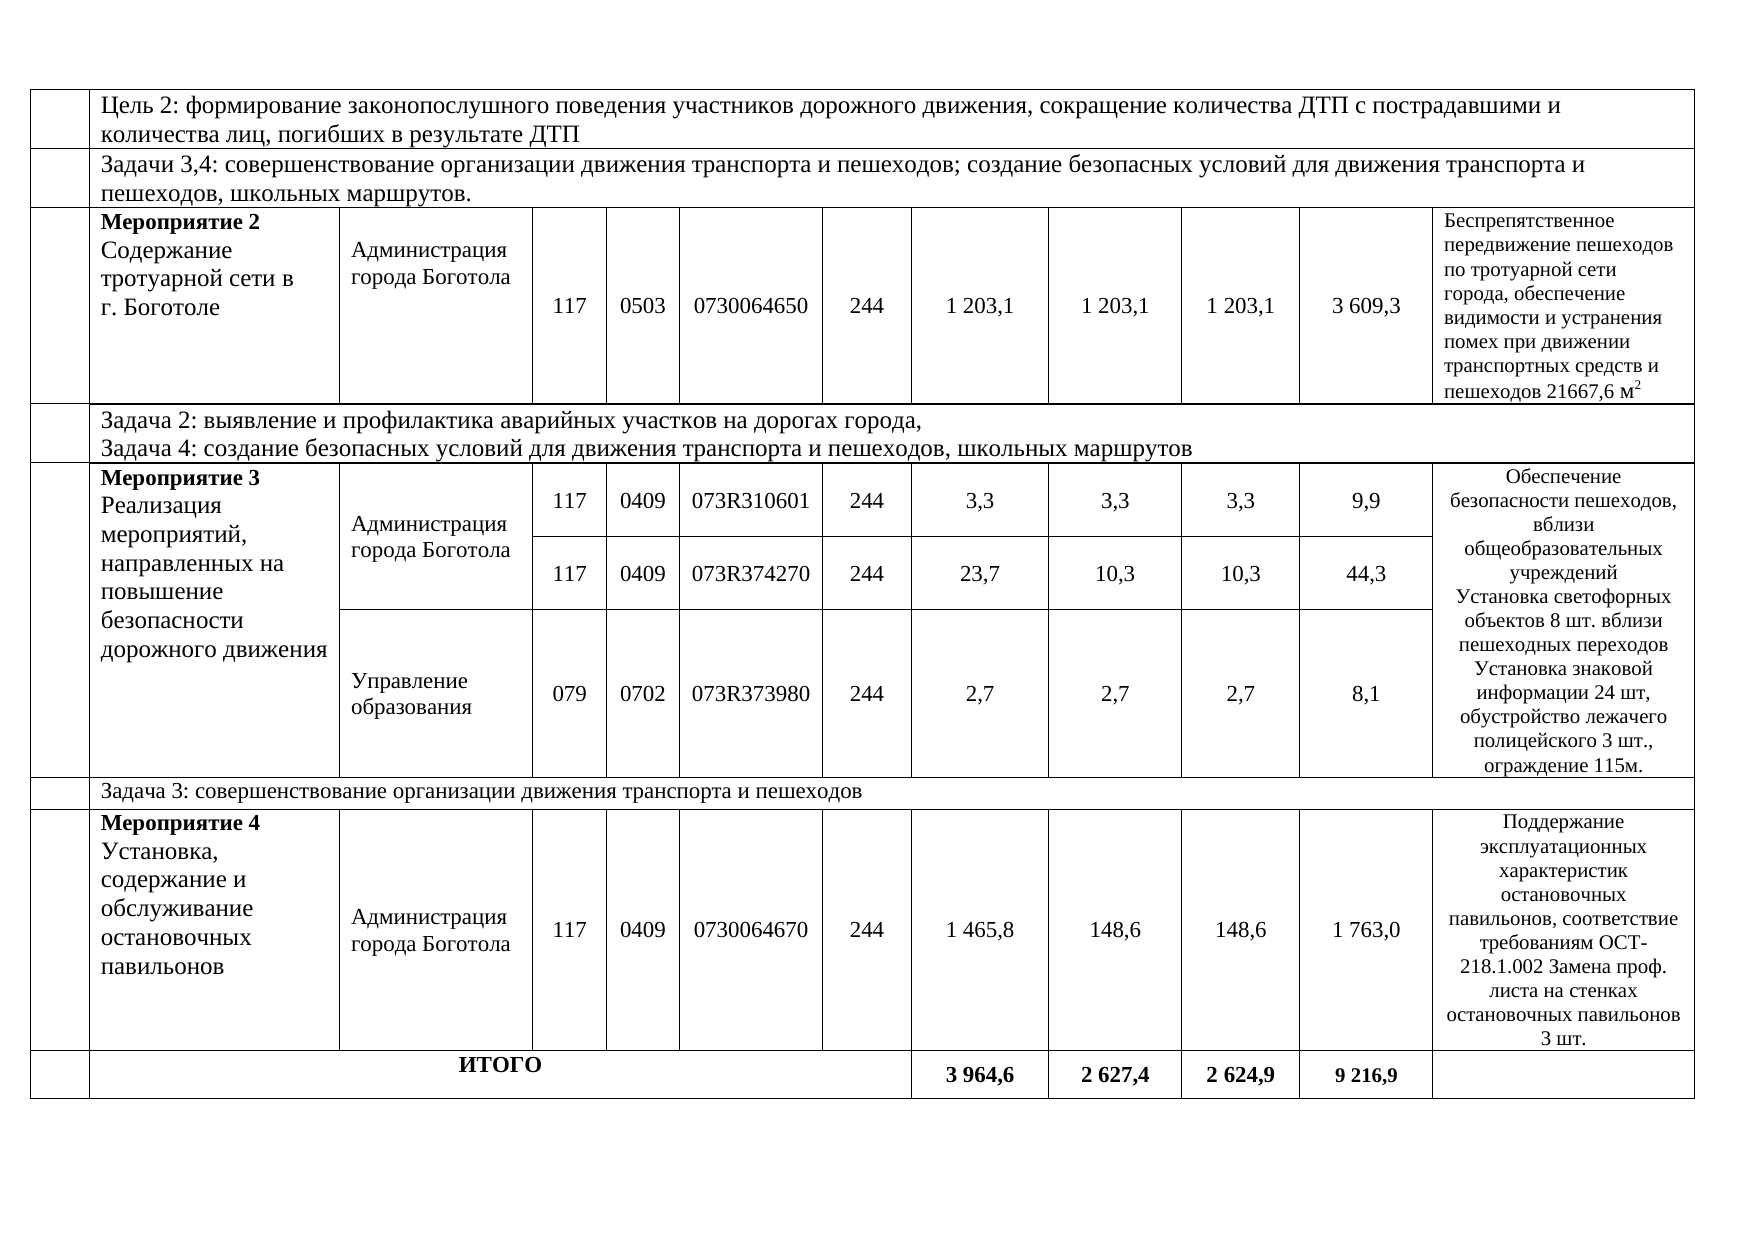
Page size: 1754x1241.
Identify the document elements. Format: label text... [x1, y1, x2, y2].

table_cell 117 [533, 208, 606, 403]
table_cell 3,3 [1049, 464, 1181, 536]
table_cell 3,3 [912, 464, 1048, 536]
table_cell [31, 778, 89, 808]
table_cell 2,7 [1049, 610, 1181, 777]
table_cell 073R310601 [680, 464, 822, 536]
table_cell 2,7 [1182, 610, 1299, 777]
table_cell 148,6 [1049, 810, 1181, 1050]
table_cell 0702 [607, 610, 679, 777]
table_cell Мероприятие 3 Реализация мероприятий, направленных на повышение безопасности дорожного движения [90, 464, 339, 777]
table_cell Задача 2: выявление и профилактика аварийных участков на дорогах города, Задача 4: создание безопасных условий для движения транспорта и пешеходов, школьных маршрутов [90, 405, 1694, 462]
table_cell Администрация города Боготола [340, 208, 532, 403]
table_cell 2 624,9 [1182, 1051, 1299, 1098]
table_cell [31, 90, 89, 148]
table_cell 44,3 [1300, 537, 1432, 608]
table_cell [31, 208, 89, 403]
table_cell 0409 [607, 537, 679, 608]
table_cell 244 [823, 464, 911, 536]
table_cell 3 609,3 [1300, 208, 1432, 403]
table_cell 1 465,8 [912, 810, 1048, 1050]
table_cell 3 964,6 [912, 1051, 1048, 1098]
table_cell Администрация города Боготола [340, 464, 532, 608]
table_cell 3,3 [1182, 464, 1299, 536]
table_cell Задача 3: совершенствование организации движения транспорта и пешеходов [90, 778, 1694, 808]
table_cell 117 [533, 537, 606, 608]
table_cell Цель 2: формирование законопослушного поведения участников дорожного движения, сокращение количества ДТП с пострадавшими и количества лиц, погибших в результате ДТП [90, 90, 1694, 148]
table_cell 1 203,1 [1049, 208, 1181, 403]
table_cell 9 216,9 [1300, 1051, 1432, 1098]
table_cell 2,7 [912, 610, 1048, 777]
table_cell 23,7 [912, 537, 1048, 608]
table_cell ИТОГО [90, 1051, 911, 1098]
table_cell Задачи 3,4: совершенствование организации движения транспорта и пешеходов; создание безопасных условий для движения транспорта и пешеходов, школьных маршрутов. [90, 149, 1694, 207]
table_cell Управление образования [340, 610, 532, 777]
table_cell [31, 149, 89, 207]
table_cell 0730064650 [680, 208, 822, 403]
table_cell 244 [823, 208, 911, 403]
table_cell 148,6 [1182, 810, 1299, 1050]
table_cell 10,3 [1049, 537, 1181, 608]
table_cell Мероприятие 4 Установка, содержание и обслуживание остановочных павильонов [90, 810, 339, 1050]
table_cell [31, 810, 89, 1050]
table_cell 244 [823, 537, 911, 608]
table_cell 244 [823, 810, 911, 1050]
table_cell Поддержание эксплуатационных характеристик остановочных павильонов, соответствие требованиям ОСТ-218.1.002 Замена проф. листа на стенках остановочных павильонов 3 шт. [1433, 810, 1694, 1050]
table_cell 079 [533, 610, 606, 777]
table_cell [1433, 1051, 1694, 1098]
table_cell 10,3 [1182, 537, 1299, 608]
table_cell Беспрепятственное передвижение пешеходов по тротуарной сети города, обеспечение видимости и устранения помех при движении транспортных средств и пешеходов 21667,6 м2 [1433, 208, 1694, 403]
table_cell Мероприятие 2 Содержание тротуарной сети в г. Боготоле [90, 208, 339, 403]
table_cell 0503 [607, 208, 679, 403]
table_cell 1 203,1 [1182, 208, 1299, 403]
table_cell [31, 463, 89, 777]
table_cell 0409 [607, 810, 679, 1050]
table_cell 073R374270 [680, 537, 822, 608]
table_cell 117 [533, 810, 606, 1050]
table_cell 1 763,0 [1300, 810, 1432, 1050]
table_cell 2 627,4 [1049, 1051, 1181, 1098]
table_cell 1 203,1 [912, 208, 1048, 403]
table_cell [31, 404, 89, 462]
table_cell Обеспечение безопасности пешеходов, вблизи общеобразовательных учреждений Установка светофорных объектов 8 шт. вблизи пешеходных переходов Установка знаковой информации 24 шт, обустройство лежачего полицейского 3 шт., ограждение 115м. [1433, 464, 1694, 777]
table_cell 9,9 [1300, 464, 1432, 536]
table_cell 244 [823, 610, 911, 777]
table_cell 8,1 [1300, 610, 1432, 777]
table_cell [31, 1051, 89, 1098]
table_cell Администрация города Боготола [340, 810, 532, 1050]
table_cell 073R373980 [680, 610, 822, 777]
table_cell 0409 [607, 464, 679, 536]
table_cell 0730064670 [680, 810, 822, 1050]
table_cell 117 [533, 464, 606, 536]
